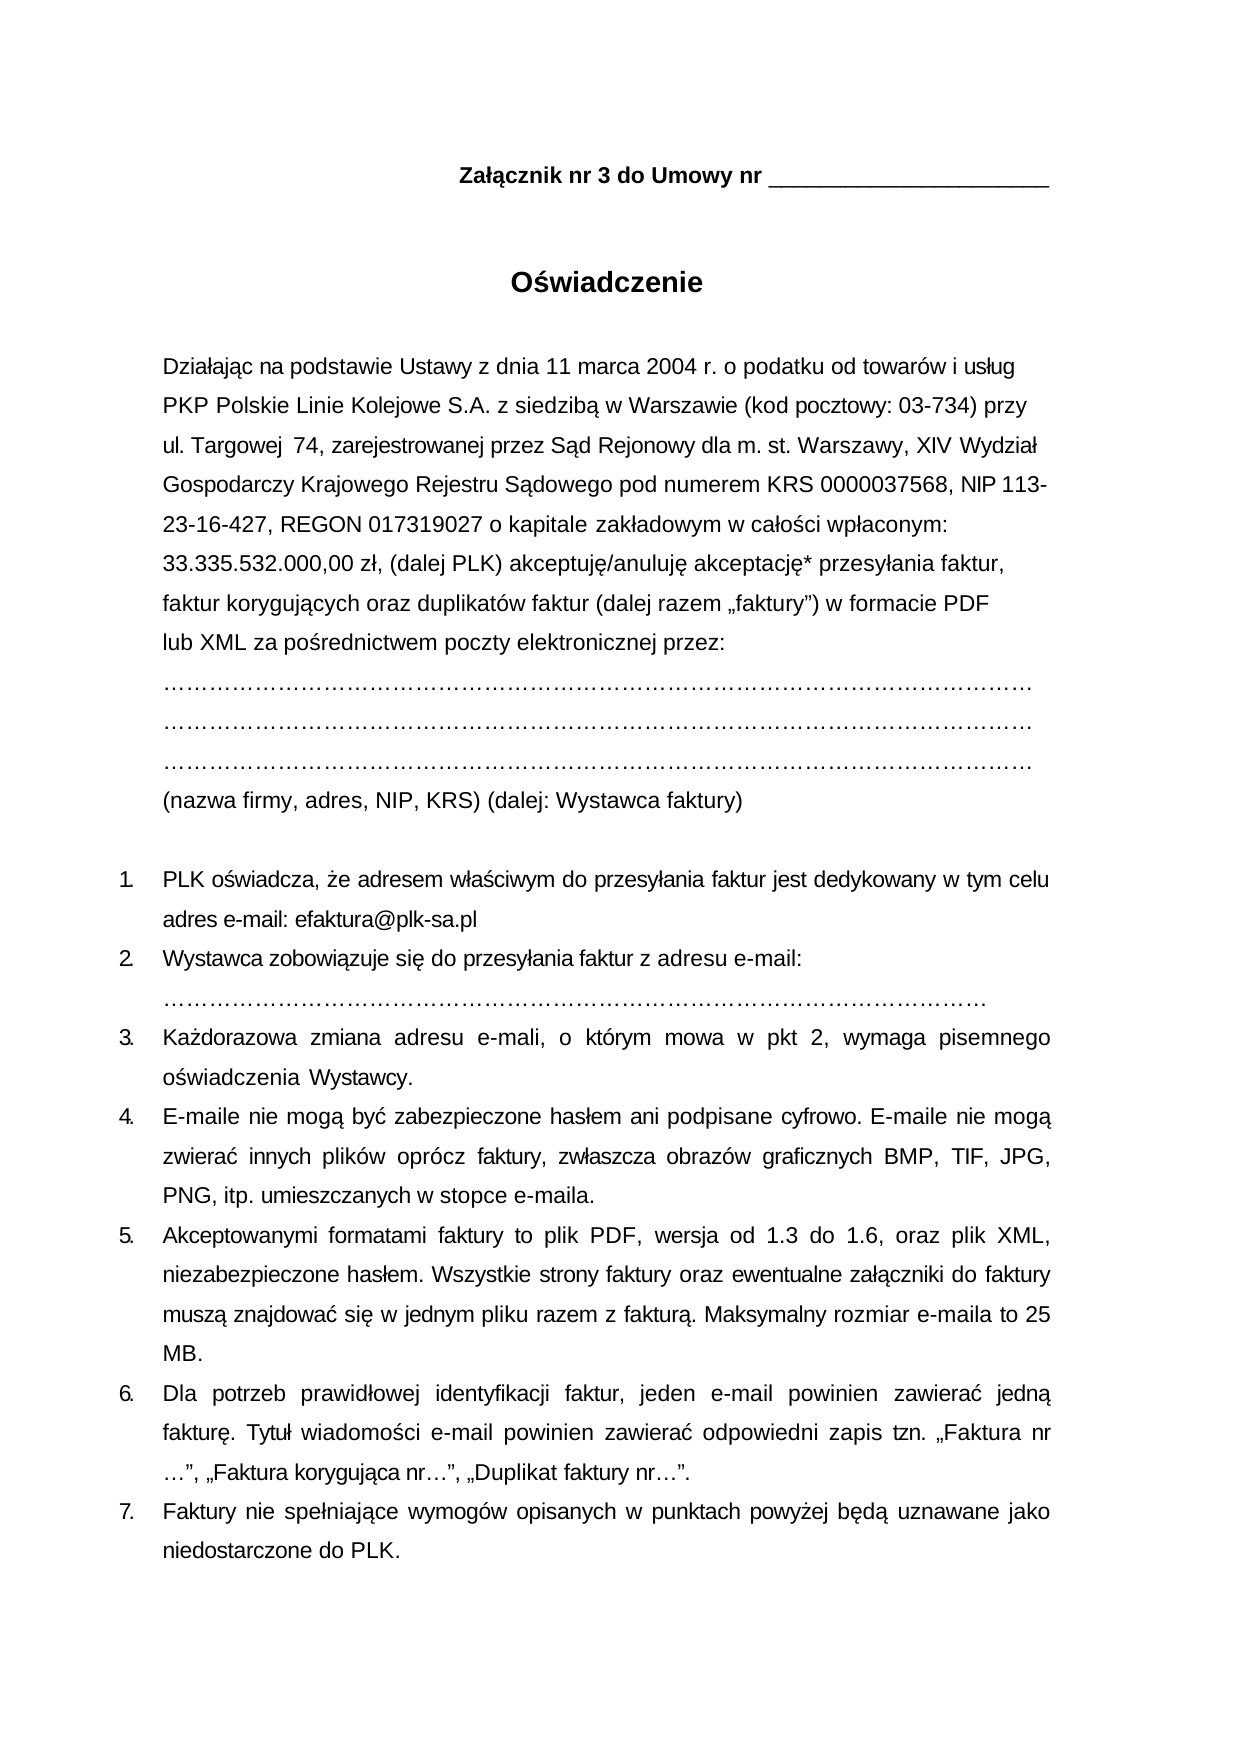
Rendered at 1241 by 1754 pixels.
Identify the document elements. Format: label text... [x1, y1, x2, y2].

list Dla potrzeb prawidłowej identyfikacji faktur, jeden e-mail powinien zawierać jedną fakturę. Tytuł wiadomości e-mail powinien zawierać odpowiedni zapis tzn. „Faktura nr …”, „Faktura korygująca nr…”, „Duplikat faktury nr…”. [119, 1379, 1051, 1485]
text (nazwa firmy, adres, NIP, KRS) (dalej: Wystawca faktury) [162, 787, 1051, 814]
text ……………………………………………………………………………………………… [162, 985, 1051, 1011]
text ……………………………………………………………………………………………………………………………………………………………………………………………………………………………………………………………………………………………………………… [162, 669, 1051, 774]
list Każdorazowa zmiana adresu e-mali, o którym mowa w pkt 2, wymaga pisemnego oświadczenia Wystawcy. [119, 1024, 1051, 1090]
list Wystawca zobowiązuje się do przesyłania faktur z adresu e-mail: [118, 945, 1051, 972]
title Oświadczenie [162, 265, 1051, 299]
text Załącznik nr 3 do Umowy nr ______________________ [162, 162, 1049, 189]
text Działając na podstawie Ustawy z dnia 11 marca 2004 r. o podatku od towarów i usług PKP Polskie Linie Kolejowe S.A. z siedzibą w Warszawie (kod pocztowy: 03-734) przy ul. Targowej 74, zarejestrowanej przez Sąd Rejonowy dla m. st. Warszawy, XIV Wydział Gospodarczy Krajowego Rejestru Sądowego pod numerem KRS 0000037568, NIP 113-23-16-427, REGON 017319027 o kapitale zakładowym w całości wpłaconym: 33.335.532.000,00 zł, (dalej PLK) akceptuję/anuluję akceptację* przesyłania faktur, faktur korygujących oraz duplikatów faktur (dalej razem „faktury”) w formacie PDF lub XML za pośrednictwem poczty elektronicznej przez: [162, 353, 1051, 656]
list E-maile nie mogą być zabezpieczone hasłem ani podpisane cyfrowo. E-maile nie mogą zwierać innych plików oprócz faktury, zwłaszcza obrazów graficznych BMP, TIF, JPG, PNG, itp. umieszczanych w stopce e-maila. [119, 1103, 1051, 1208]
list Akceptowanymi formatami faktury to plik PDF, wersja od 1.3 do 1.6, oraz plik XML, niezabezpieczone hasłem. Wszystkie strony faktury oraz ewentualne załączniki do faktury muszą znajdować się w jednym pliku razem z fakturą. Maksymalny rozmiar e-maila to 25 MB. [119, 1222, 1051, 1366]
list Faktury nie spełniające wymogów opisanych w punktach powyżej będą uznawane jako niedostarczone do PLK. [119, 1498, 1051, 1564]
list PLK oświadcza, że adresem właściwym do przesyłania faktur jest dedykowany w tym celu adres e-mail: efaktura@plk-sa.pl [118, 866, 1051, 932]
